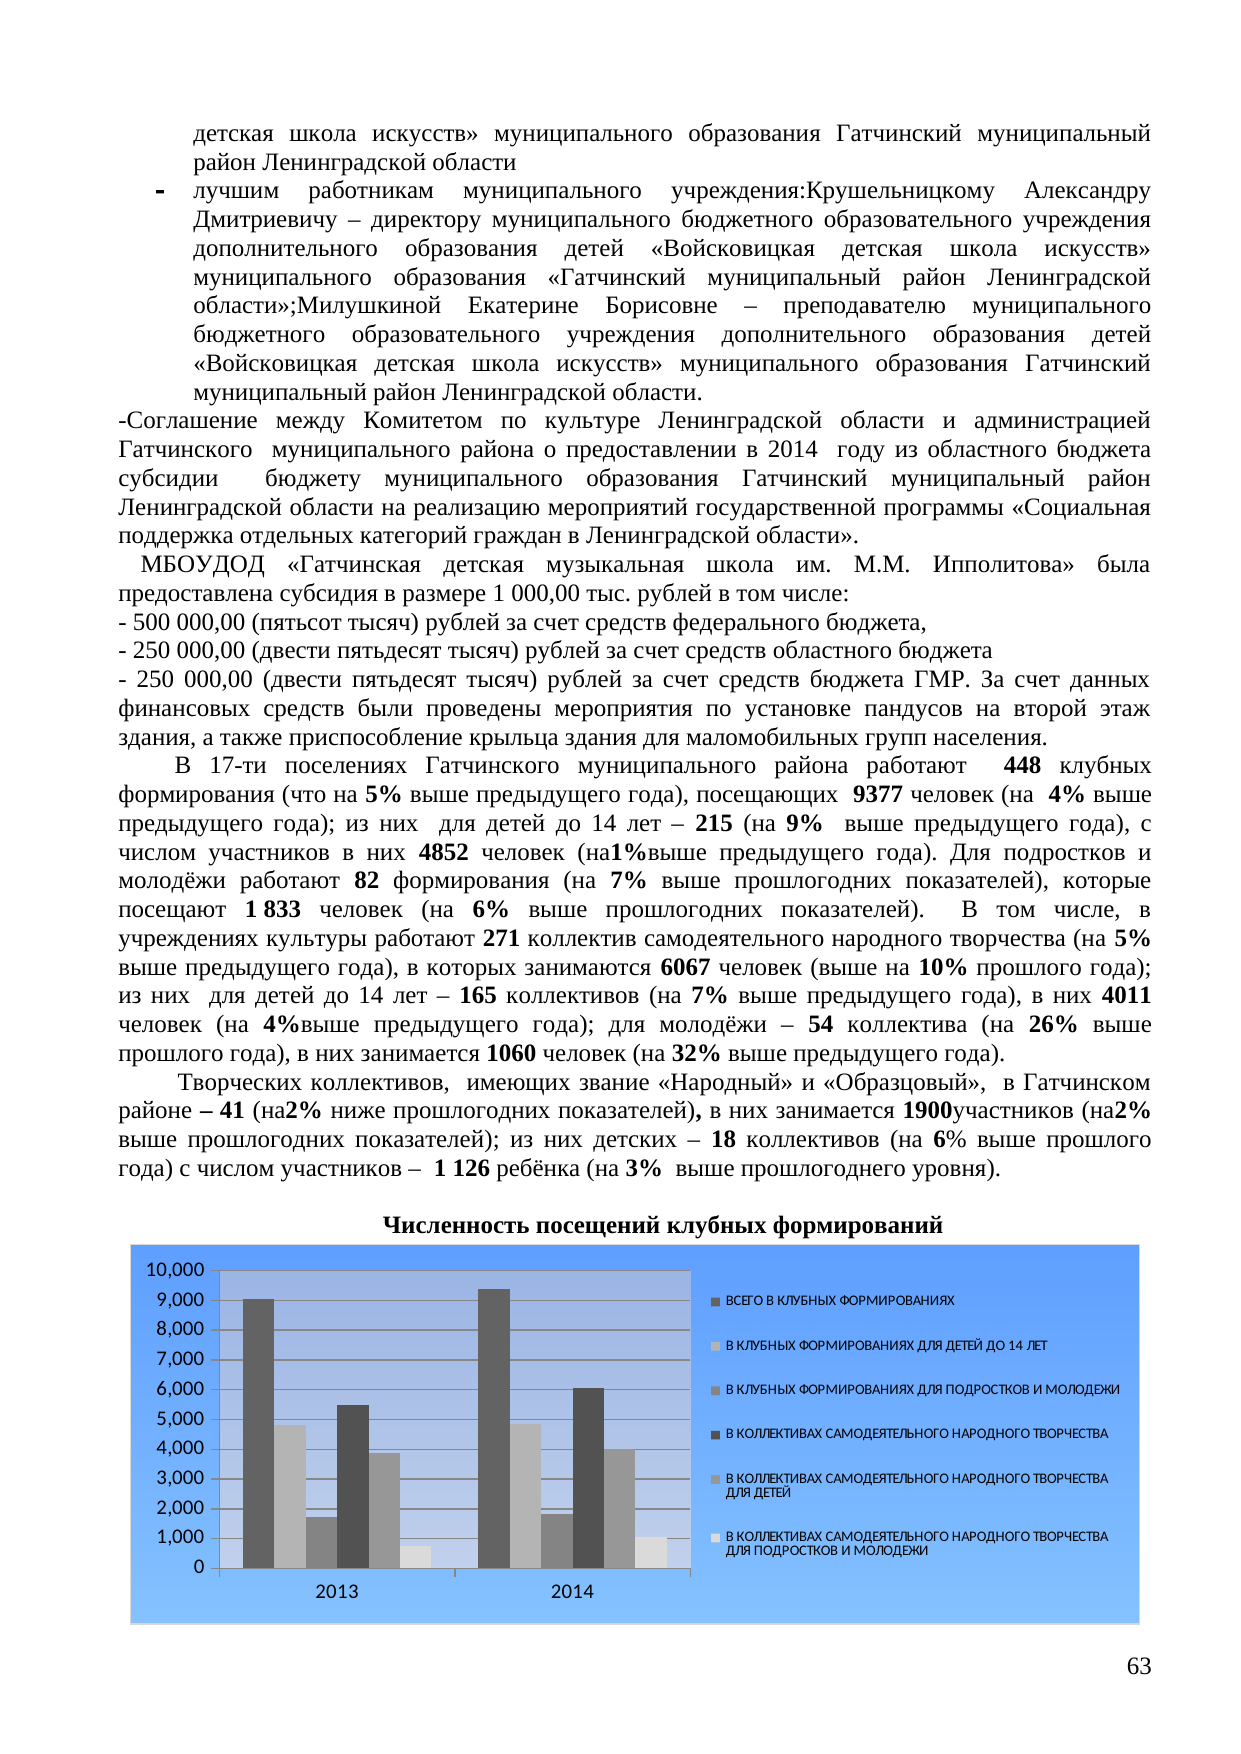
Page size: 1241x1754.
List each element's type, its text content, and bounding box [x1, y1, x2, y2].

text - 250 000,00 (двести пятьдесят тысяч) рублей за счет средств бюджета ГМР. За счет данных финансовых средств были проведены мероприятия по установке пандусов на второй этаж здания, а также приспособление крыльца здания для маломобильных групп населения. [118, 664, 1152, 751]
list лучшим работникам муниципального учреждения:Крушельницкому Александру Дмитриевичу – директору муниципального бюджетного образовательного учреждения дополнительного образования детей «Войсковицкая детская школа искусств» муниципального образования «Гатчинский муниципальный район Ленинградской области»;Милушкиной Екатерине Борисовне – преподавателю муниципального бюджетного образовательного учреждения дополнительного образования детей «Войсковицкая детская школа искусств» муниципального образования Гатчинский муниципальный район Ленинградской области. [156, 176, 1152, 406]
subtitle Творческих коллективов, имеющих звание «Народный» и «Образцовый», в Гатчинском районе – 41 (на2% ниже прошлогодних показателей), в них занимается 1900участников (на2% выше прошлогодних показателей); из них детских – 18 коллективов (на 6% выше прошлого года) с числом участников – 1 126 ребёнка (на 3% выше прошлогоднего уровня). [118, 1067, 1152, 1182]
text МБОУДОД «Гатчинская детская музыкальная школа им. М.М. Ипполитова» была предоставлена субсидия в размере 1 000,00 тыс. рублей в том числе: [118, 549, 1152, 607]
text - 500 000,00 (пятьсот тысяч) рублей за счет средств федерального бюджета, [118, 607, 1152, 636]
text - 250 000,00 (двести пятьдесят тысяч) рублей за счет средств областного бюджета [118, 636, 1152, 664]
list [156, 118, 1152, 176]
text Численность посещений клубных формирований [118, 1211, 1152, 1239]
text -Соглашение между Комитетом по культуре Ленинградской области и администрацией Гатчинского муниципального района о предоставлении в 2014 году из областного бюджета субсидии бюджету муниципального образования Гатчинский муниципальный район Ленинградской области на реализацию мероприятий государственной программы «Социальная поддержка отдельных категорий граждан в Ленинградской области». [118, 406, 1152, 549]
text В 17-ти поселениях Гатчинского муниципального района работают 448 клубных формирования (что на 5% выше предыдущего года), посещающих 9377 человек (на 4% выше предыдущего года); из них для детей до 14 лет – 215 (на 9% выше предыдущего года), с числом участников в них 4852 человек (на1%выше предыдущего года). Для подростков и молодёжи работают 82 формирования (на 7% выше прошлогодних показателей), которые посещают 1 833 человек (на 6% выше прошлогодних показателей). В том числе, в учреждениях культуры работают 271 коллектив самодеятельного народного творчества (на 5% выше предыдущего года), в которых занимаются 6067 человек (выше на 10% прошлого года); из них для детей до 14 лет – 165 коллективов (на 7% выше предыдущего года), в них 4011 человек (на 4%выше предыдущего года); для молодёжи – 54 коллектива (на 26% выше прошлого года), в них занимается 1060 человек (на 32% выше предыдущего года). [118, 751, 1152, 1067]
